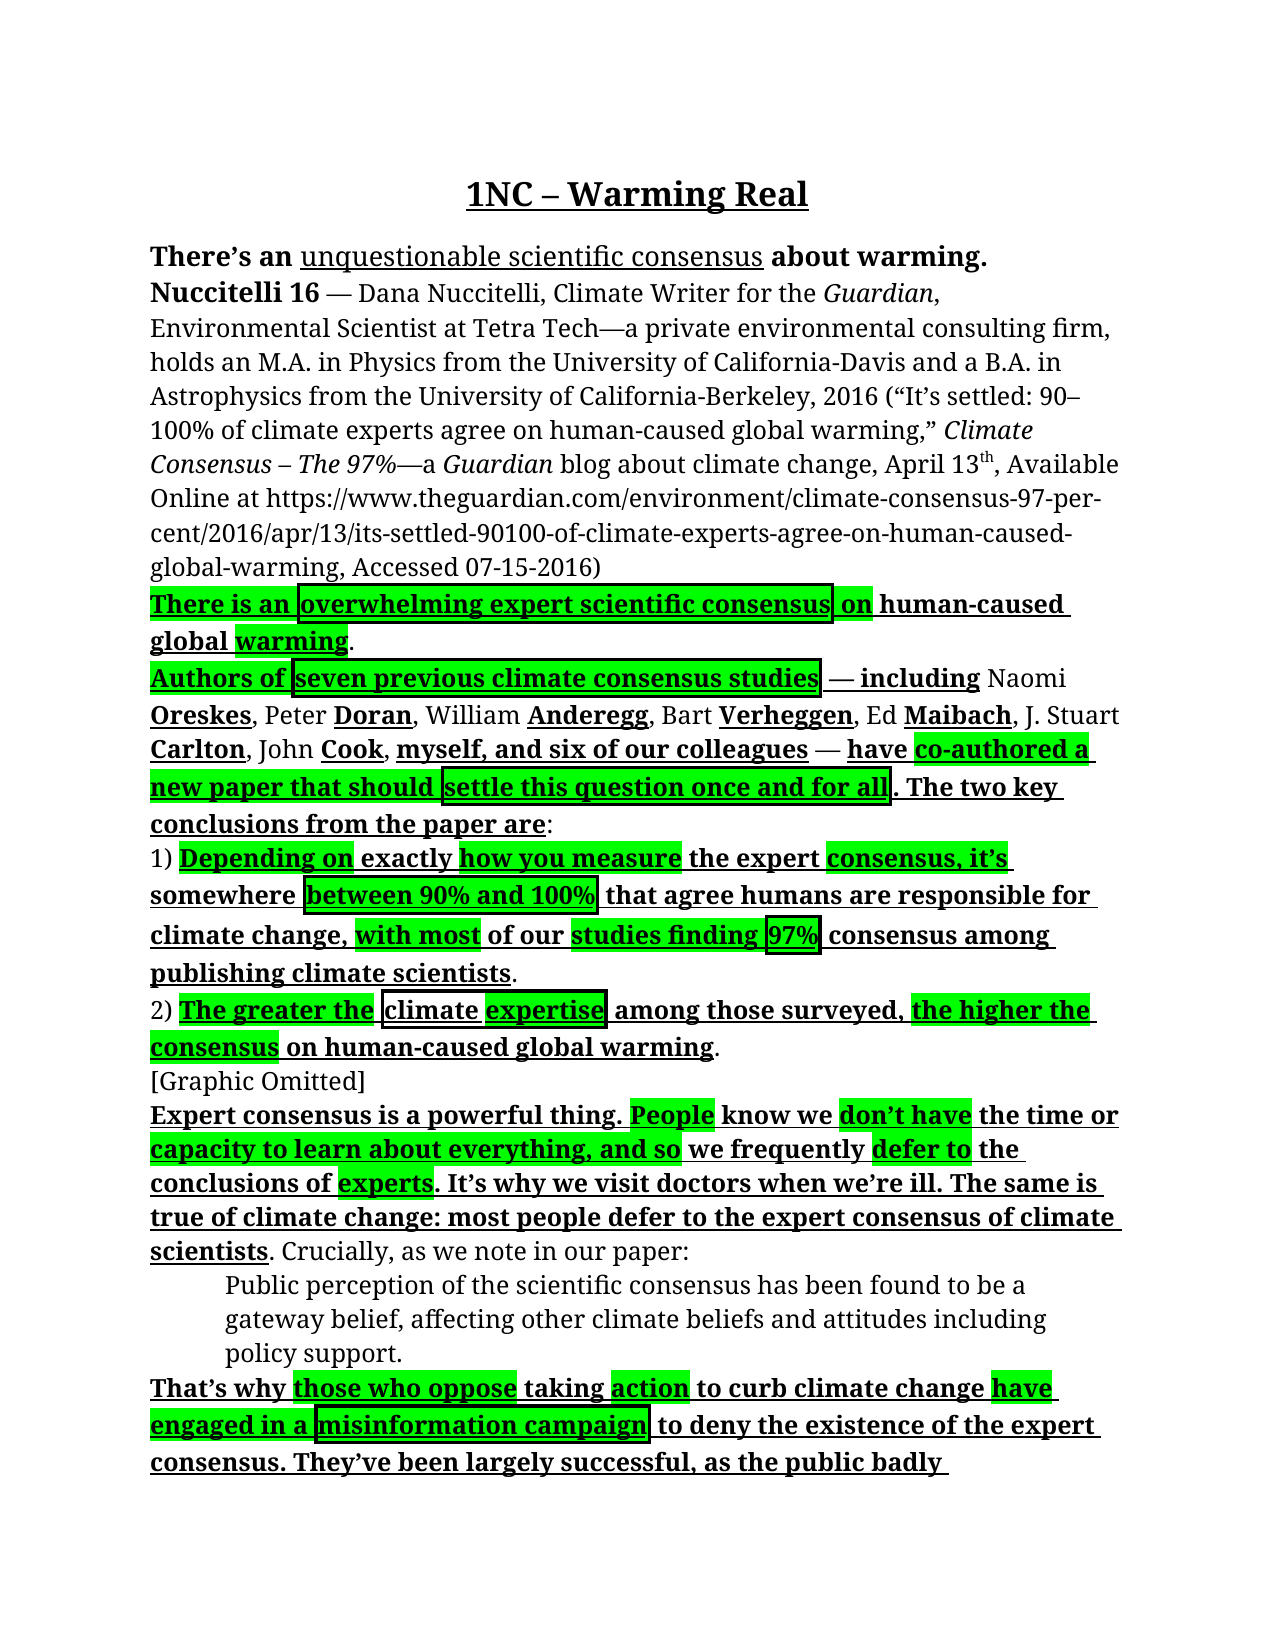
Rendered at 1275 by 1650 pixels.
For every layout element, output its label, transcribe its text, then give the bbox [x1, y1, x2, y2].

text There is an overwhelming expert scientific consensus on human-caused global warming. [348, 583, 1125, 658]
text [150, 1370, 1125, 1479]
text 2) The greater the climate expertise among those surveyed, the higher the consensus on human-caused global warming. [150, 989, 1125, 1064]
text Expert consensus is a powerful thing. People know we don’t have the time or capacity to learn about everything, and so we frequently defer to the conclusions of experts. It’s why we visit doctors when we’re ill. The same is true of climate change: most people defer to the expert consensus of climate scientists. Crucially, as we note in our paper: [150, 1098, 1125, 1268]
subtitle 1NC – Warming Real [150, 171, 1125, 216]
text Authors of seven previous climate consensus studies — including Naomi Oreskes, Peter Doran, William Anderegg, Bart Verheggen, Ed Maibach, J. Stuart Carlton, John Cook, myself, and six of our colleagues — have co-authored a new paper that should settle this question once and for all. The two key conclusions from the paper are: [150, 658, 1125, 841]
text 1) Depending on exactly how you measure the expert consensus, it’s somewhere between 90% and 100% that agree humans are responsible for climate change, with most of our studies finding 97% consensus among publishing climate scientists. [150, 841, 1125, 989]
text Nuccitelli 16 — Dana Nuccitelli, Climate Writer for the Guardian, Environmental Scientist at Tetra Tech—a private environmental consulting firm, holds an M.A. in Physics from the University of California-Davis and a B.A. in Astrophysics from the University of California-Berkeley, 2016 (“It’s settled: 90–100% of climate experts agree on human-caused global warming,” Climate Consensus – The 97%—a Guardian blog about climate change, April 13th, Available Online at https://www.theguardian.com/environment/climate-consensus-97-per-cent/2016/apr/13/its-settled-90100-of-climate-experts-agree-on-human-caused-global-warming, Accessed 07-15-2016) [150, 274, 1125, 583]
subtitle There’s an unquestionable scientific consensus about warming. [150, 237, 1125, 274]
text [Graphic Omitted] [150, 1064, 1125, 1098]
text Public perception of the scientific consensus has been found to be a gateway belief, affecting other climate beliefs and attitudes including policy support. [225, 1268, 1125, 1370]
